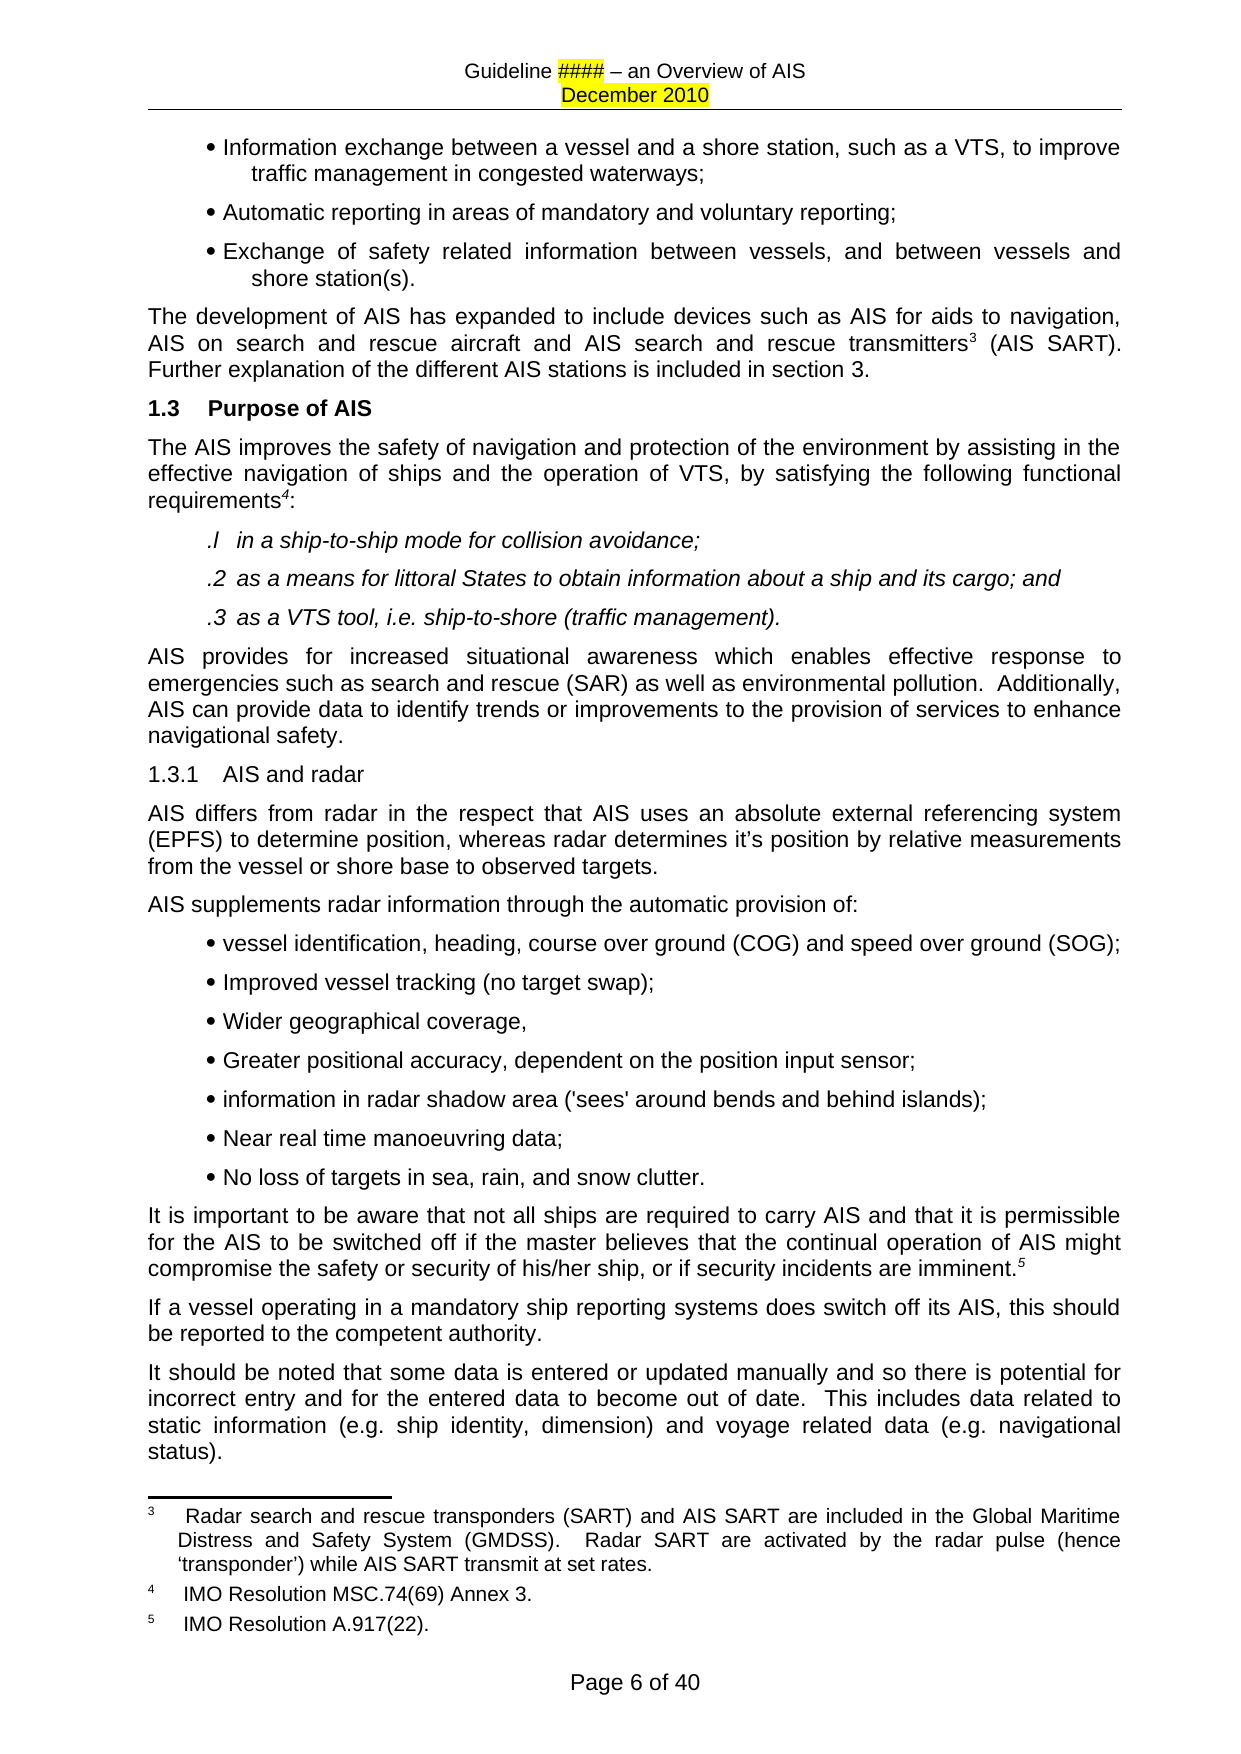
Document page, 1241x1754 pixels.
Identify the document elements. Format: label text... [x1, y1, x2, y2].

text It is important to be aware that not all ships are required to carry AIS and that it is permissible for the AIS to be switched off if the master believes that the continual operation of AIS might compromise the safety or security of his/her ship, or if security incidents are imminent. [148, 1202, 1122, 1281]
subtitle Purpose of AIS [148, 395, 1122, 421]
text The development of AIS has expanded to include devices such as AIS for aids to navigation, AIS on search and rescue aircraft and AIS search and rescue transmitters (AIS SART). Further explanation of the different AIS stations is included in section 3. [148, 303, 1122, 382]
text Near real time manoeuvring data; [207, 1124, 1122, 1151]
list .3 as a VTS tool, i.e. ship-to-shore (traffic management). [207, 604, 1122, 631]
list .l in a ship-to-ship mode for collision avoidance; [207, 527, 1122, 553]
text If a vessel operating in a mandatory ship reporting systems does switch off its AIS, this should be reported to the competent authority. [148, 1294, 1122, 1347]
text Exchange of safety related information between vessels, and between vessels and shore station(s). [207, 238, 1122, 291]
text AIS provides for increased situational awareness which enables effective response to emergencies such as search and rescue (SAR) as well as environmental pollution. Additionally, AIS can provide data to identify trends or improvements to the provision of services to enhance navigational safety. [148, 643, 1122, 748]
text vessel identification, heading, course over ground (COG) and speed over ground (SOG); [207, 930, 1122, 957]
subtitle AIS and radar [148, 761, 1122, 787]
text Information exchange between a vessel and a shore station, such as a VTS, to improve traffic management in congested waterways; [207, 134, 1122, 187]
text Improved vessel tracking (no target swap); [207, 969, 1122, 996]
text It should be noted that some data is entered or updated manually and so there is potential for incorrect entry and for the entered data to become out of date. This includes data related to static information (e.g. ship identity, dimension) and voyage related data (e.g. navigational status). [148, 1359, 1122, 1464]
list .2 as a means for littoral States to obtain information about a ship and its cargo; and [207, 565, 1122, 592]
text The AIS improves the safety of navigation and protection of the environment by assisting in the effective navigation of ships and the operation of VTS, by satisfying the following functional requirements: [148, 434, 1122, 514]
text AIS supplements radar information through the automatic provision of: [148, 891, 1122, 918]
text AIS differs from radar in the respect that AIS uses an absolute external referencing system (EPFS) to determine position, whereas radar determines it’s position by relative measurements from the vessel or shore base to observed targets. [148, 800, 1122, 879]
text Automatic reporting in areas of mandatory and voluntary reporting; [207, 199, 1122, 226]
text information in radar shadow area ('sees' around bends and behind islands); [207, 1086, 1122, 1112]
text Wider geographical coverage, [207, 1008, 1122, 1034]
text No loss of targets in sea, rain, and snow clutter. [207, 1163, 1122, 1190]
text Greater positional accuracy, dependent on the position input sensor; [207, 1047, 1122, 1073]
